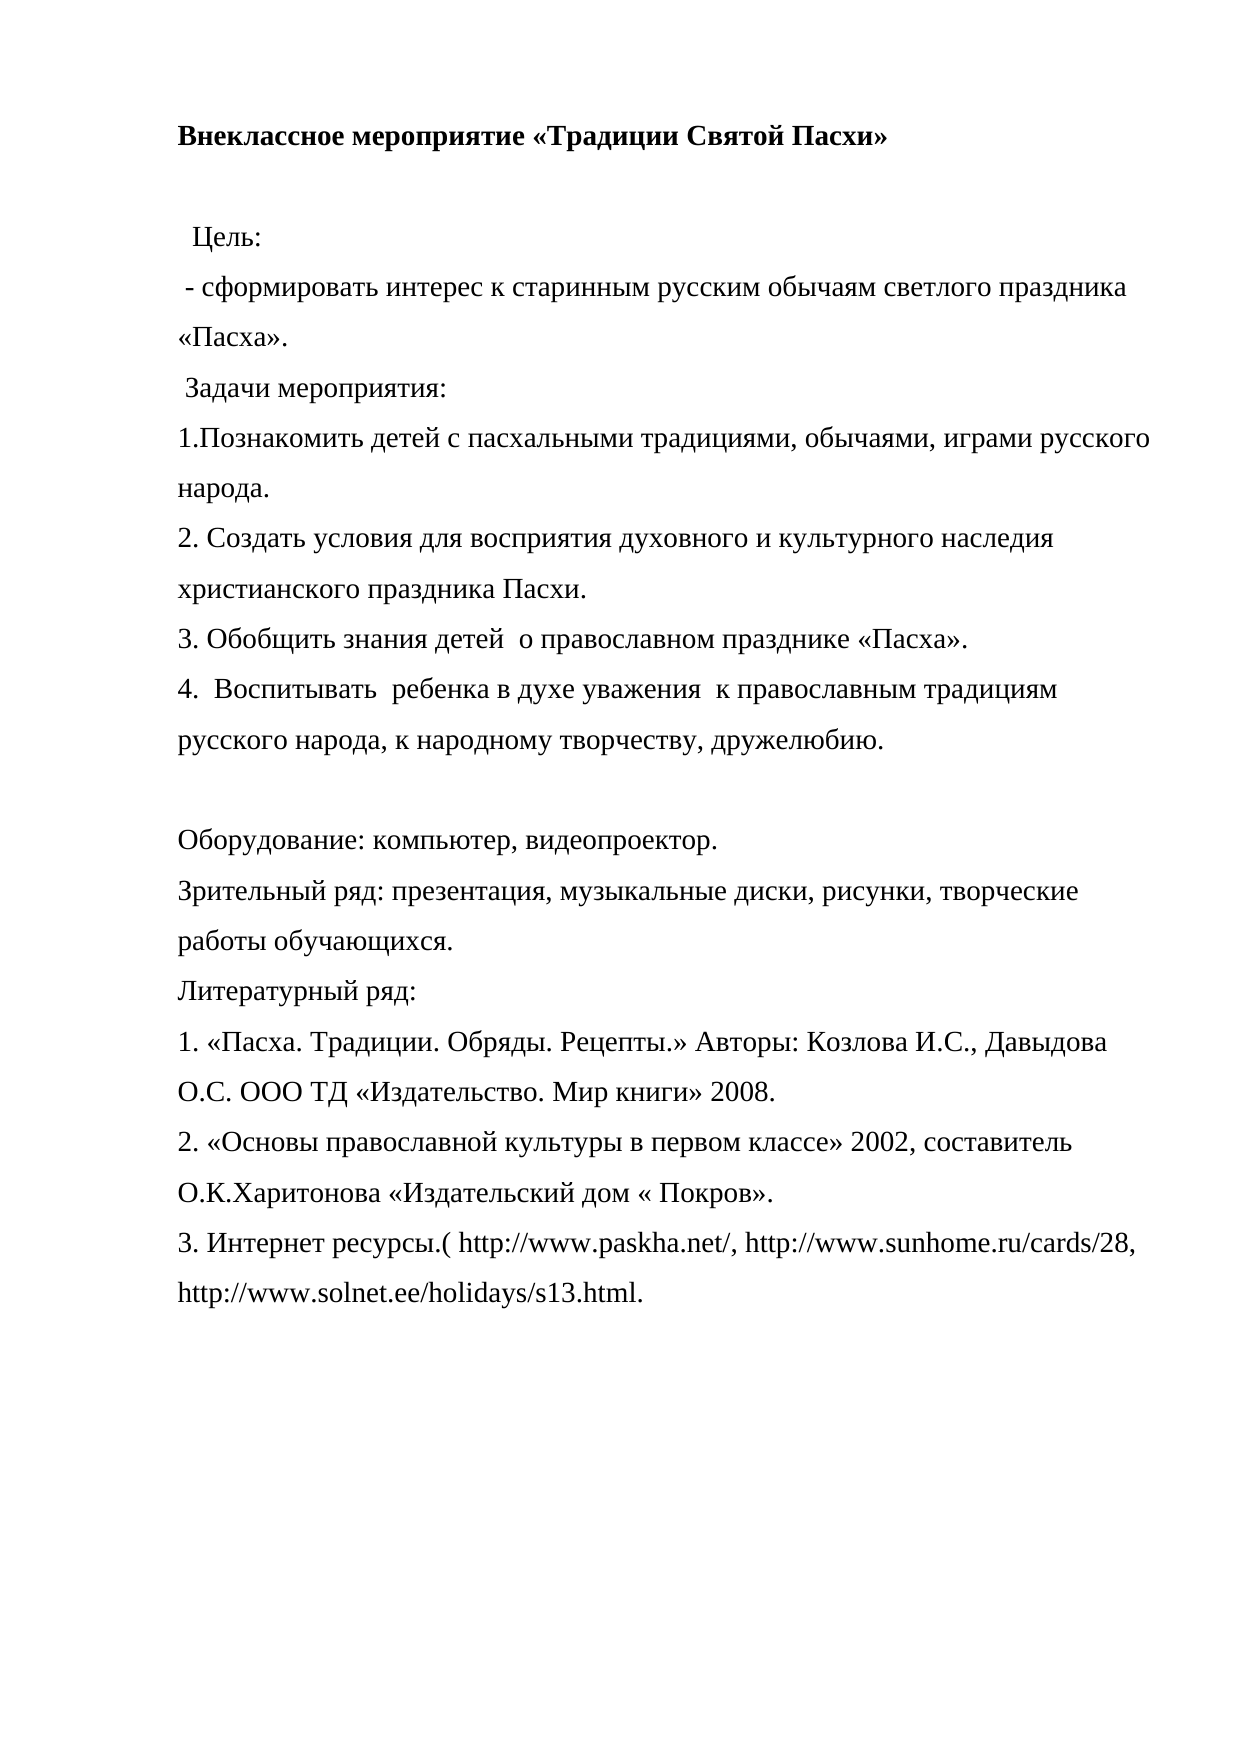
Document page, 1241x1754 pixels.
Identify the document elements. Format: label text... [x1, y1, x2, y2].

text 1.Познакомить детей с пасхальными традициями, обычаями, играми русского народа. [177, 420, 1152, 504]
text Внеклассное мероприятие «Традиции Святой Пасхи» [177, 118, 1152, 152]
text Цель: [177, 219, 1152, 252]
text 2. «Основы православной культуры в первом классе» 2002, составитель О.К.Харитонова «Издательский дом « Покров». [177, 1124, 1152, 1208]
text 1. «Пасха. Традиции. Обряды. Рецепты.» Авторы: Козлова И.С., Давыдова О.С. ООО ТД «Издательство. Мир книги» 2008. [177, 1024, 1152, 1108]
text Оборудование: компьютер, видеопроектор. [177, 822, 1152, 856]
text 2. Создать условия для восприятия духовного и культурного наследия христианского праздника Пасхи. [177, 521, 1152, 604]
text 3. Обобщить знания детей о православном празднике «Пасха». [177, 621, 1152, 655]
text - сформировать интерес к старинным русским обычаям светлого праздника «Пасха». [177, 269, 1152, 353]
text 4. Воспитывать ребенка в духе уважения к православным традициям русского народа, к народному творчеству, дружелюбию. [177, 672, 1152, 755]
text Зрительный ряд: презентация, музыкальные диски, рисунки, творческие работы обучающихся. [177, 873, 1152, 957]
text Задачи мероприятия: [177, 370, 1152, 403]
text Литературный ряд: [177, 973, 1152, 1007]
text 3. Интернет ресурсы.( http://www.paskha.net/, http://www.sunhome.ru/cards/28, http://www.solnet.ee/holidays/s13.html. [177, 1225, 1152, 1309]
